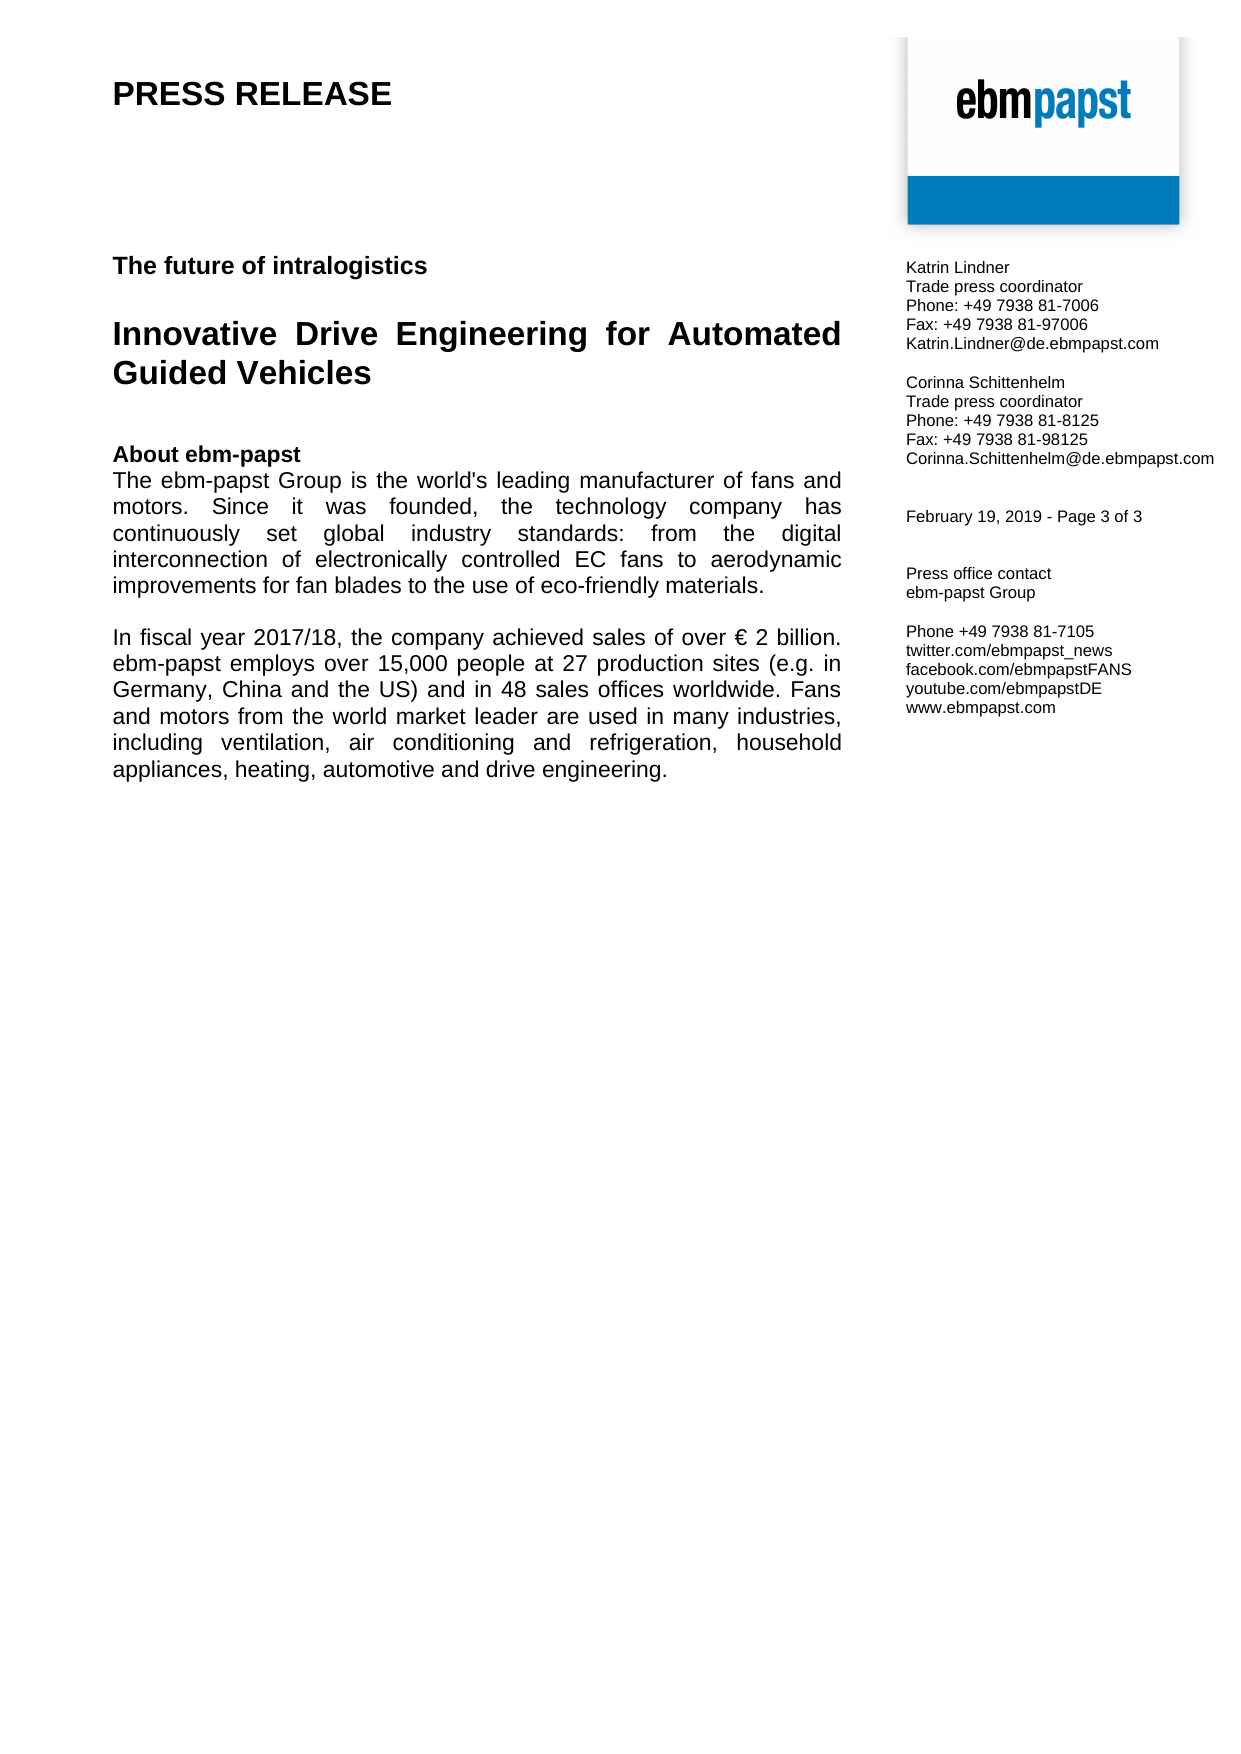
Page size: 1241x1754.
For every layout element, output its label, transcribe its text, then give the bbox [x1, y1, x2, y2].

text About ebm-papst [112, 441, 842, 467]
text In fiscal year 2017/18, the company achieved sales of over € 2 billion. ebm-papst employs over 15,000 people at 27 production sites (e.g. in Germany, China and the US) and in 48 sales offices worldwide. Fans and motors from the world market leader are used in many industries, including ventilation, air conditioning and refrigeration, household appliances, heating, automotive and drive engineering. [112, 624, 842, 782]
text The ebm-papst Group is the world's leading manufacturer of fans and motors. Since it was founded, the technology company has continuously set global industry standards: from the digital interconnection of electronically controlled EC fans to aerodynamic improvements for fan blades to the use of eco-friendly materials. [112, 467, 842, 599]
